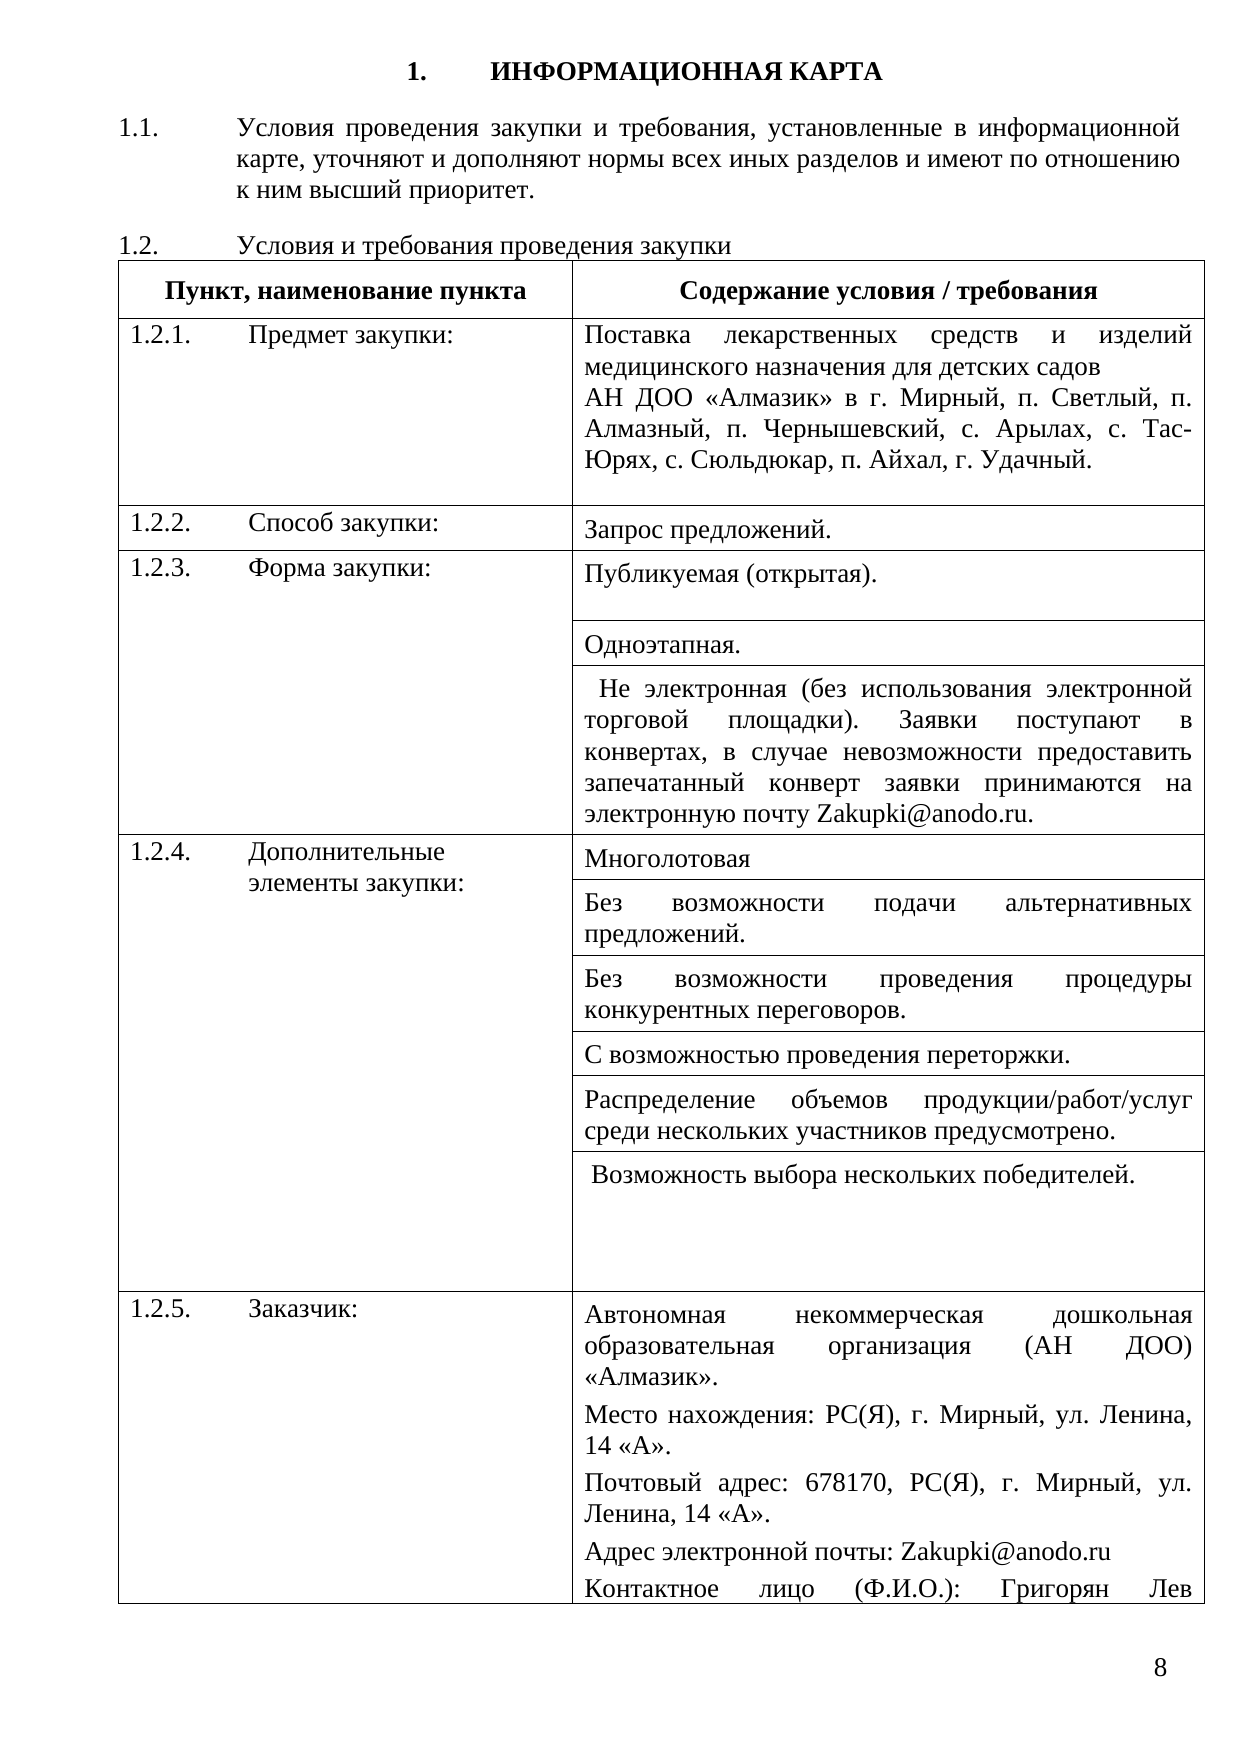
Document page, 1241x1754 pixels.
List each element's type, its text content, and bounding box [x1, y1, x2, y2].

table_cell Запрос предложений. [573, 506, 1204, 550]
table_cell Способ закупки: [119, 506, 572, 550]
table_cell Без возможности подачи альтернативных предложений. [573, 880, 1204, 955]
table_cell Возможность выбора нескольких победителей. [573, 1152, 1204, 1291]
table_cell Предмет закупки: [119, 319, 572, 505]
table_cell Не электронная (без использования электронной торговой площадки). Заявки поступают в конвертах, в случае невозможности предоставить запечатанный конверт заявки принимаются на электронную почту Zakupki@anodo.ru. [573, 666, 1204, 834]
table_cell С возможностью проведения переторжки. [573, 1032, 1204, 1075]
table_cell Заказчик: [119, 1292, 572, 1603]
text Условия и требования проведения закупки [118, 229, 1181, 260]
table_cell Публикуемая (открытая). [573, 551, 1204, 620]
table_cell Без возможности проведения процедуры конкурентных переговоров. [573, 956, 1204, 1031]
table_cell Распределение объемов продукции/работ/услуг среди нескольких участников предусмотрено. [573, 1076, 1204, 1151]
text Условия проведения закупки и требования, установленные в информационной карте, уточняют и дополняют нормы всех иных разделов и имеют по отношению к ним высший приоритет. [118, 111, 1181, 204]
table_cell Форма закупки: [119, 551, 572, 834]
table_header Содержание условия / требования [573, 261, 1204, 317]
table_header Пункт, наименование пункта [119, 261, 572, 317]
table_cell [573, 1292, 1204, 1603]
text Информационная карта [118, 54, 1181, 86]
table_cell Многолотовая [573, 835, 1204, 879]
table_cell Одноэтапная. [573, 621, 1204, 665]
table_cell Поставка лекарственных средств и изделий медицинского назначения для детских садов АН ДОО «Алмазик» в г. Мирный, п. Светлый, п. Алмазный, п. Чернышевский, с. Арылах, с. Тас-Юрях, с. Сюльдюкар, п. Айхал, г. Удачный. [573, 319, 1204, 505]
table_cell Дополнительные элементы закупки: [119, 835, 572, 1291]
